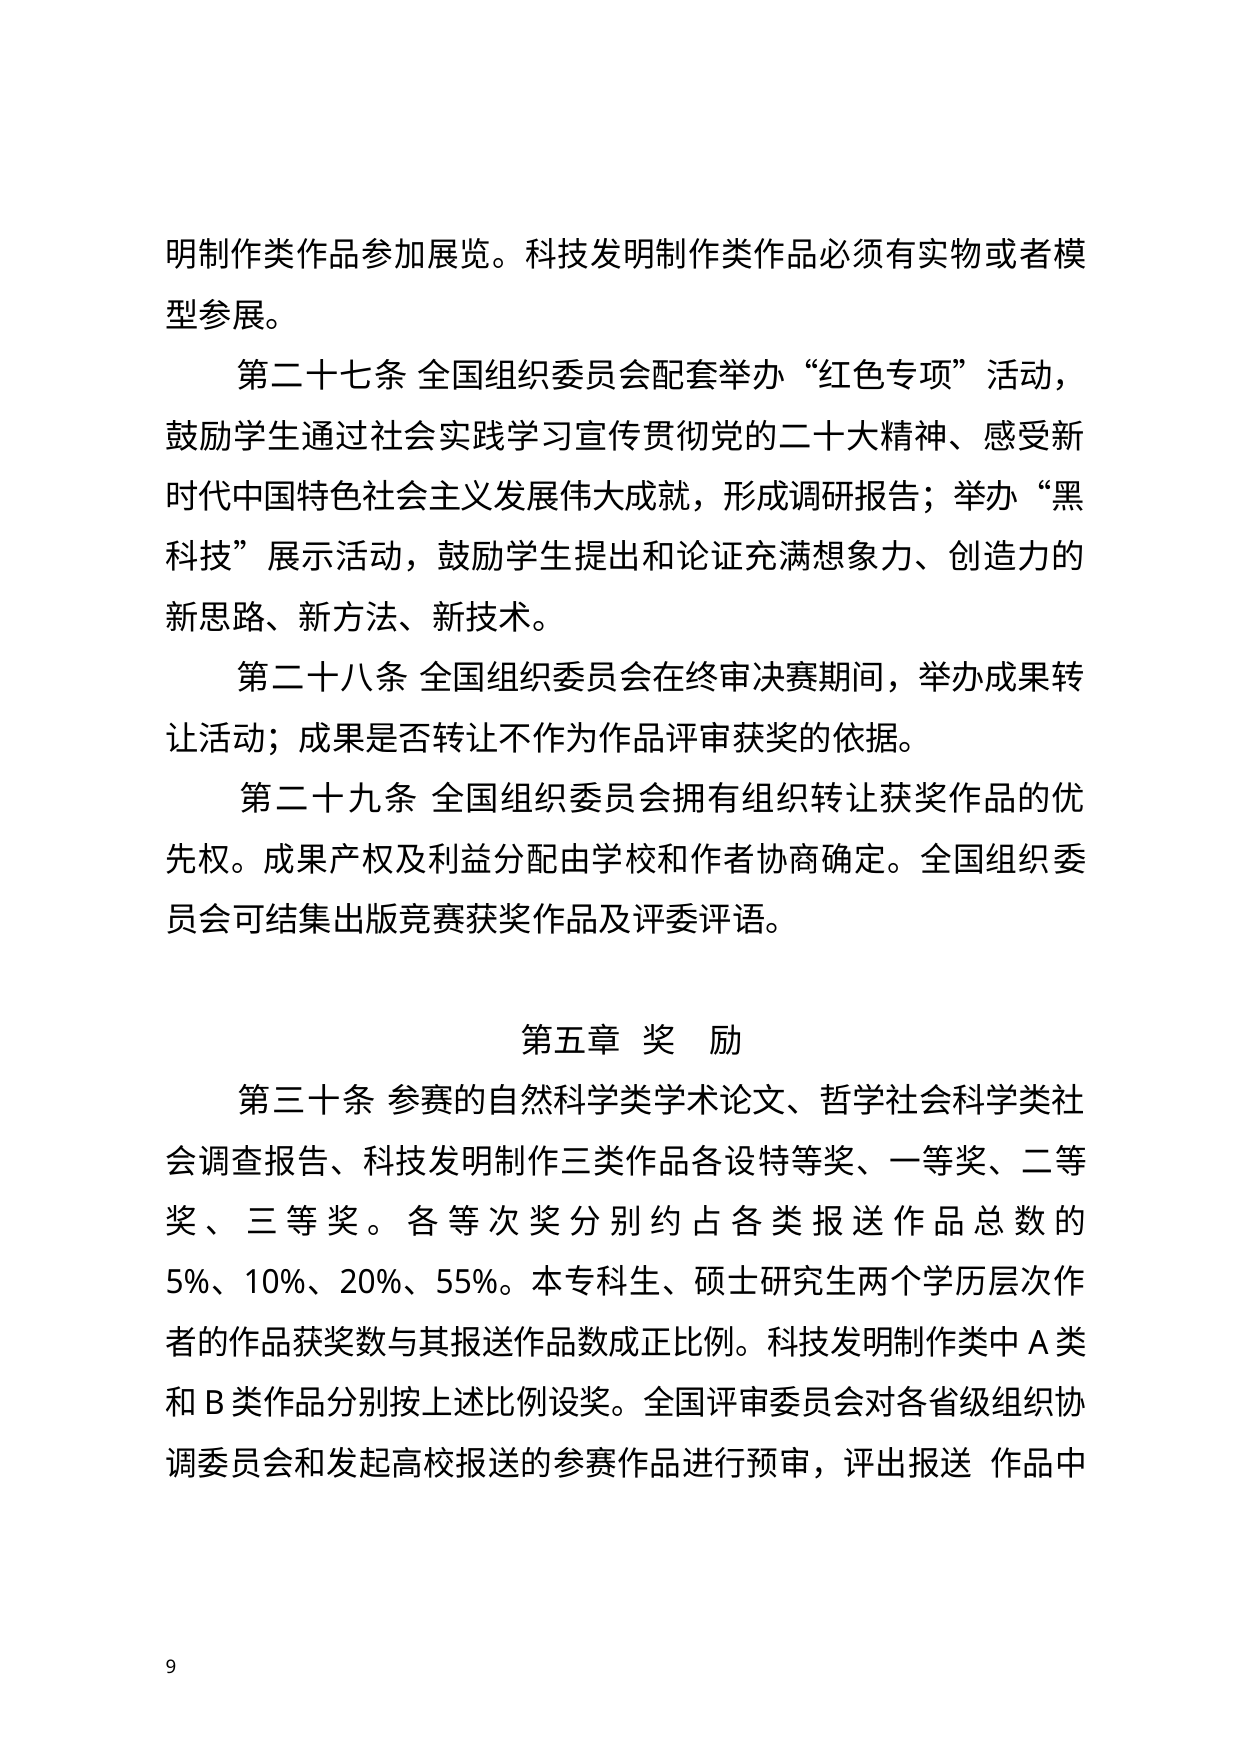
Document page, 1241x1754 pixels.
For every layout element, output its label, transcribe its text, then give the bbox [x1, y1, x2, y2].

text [165, 218, 1087, 339]
text 第五章 奖 励 [176, 1004, 1087, 1064]
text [165, 1064, 1087, 1487]
text 第二十九条 全国组织委员会拥有组织转让获奖作品的优先权。成果产权及利益分配由学校和作者协商确定。全国组织委员会可结集出版竞赛获奖作品及评委评语。 [165, 762, 1087, 943]
text 第二十八条 全国组织委员会在终审决赛期间，举办成果转让活动；成果是否转让不作为作品评审获奖的依据。 [165, 641, 1087, 762]
text 第二十七条 全国组织委员会配套举办“红色专项”活动， 鼓励学生通过社会实践学习宣传贯彻党的二十大精神、感受新时代中国特色社会主义发展伟大成就，形成调研报告；举办“黑科技”展示活动，鼓励学生提出和论证充满想象力、创造力的新思路、新方法、新技术。 [165, 339, 1087, 641]
